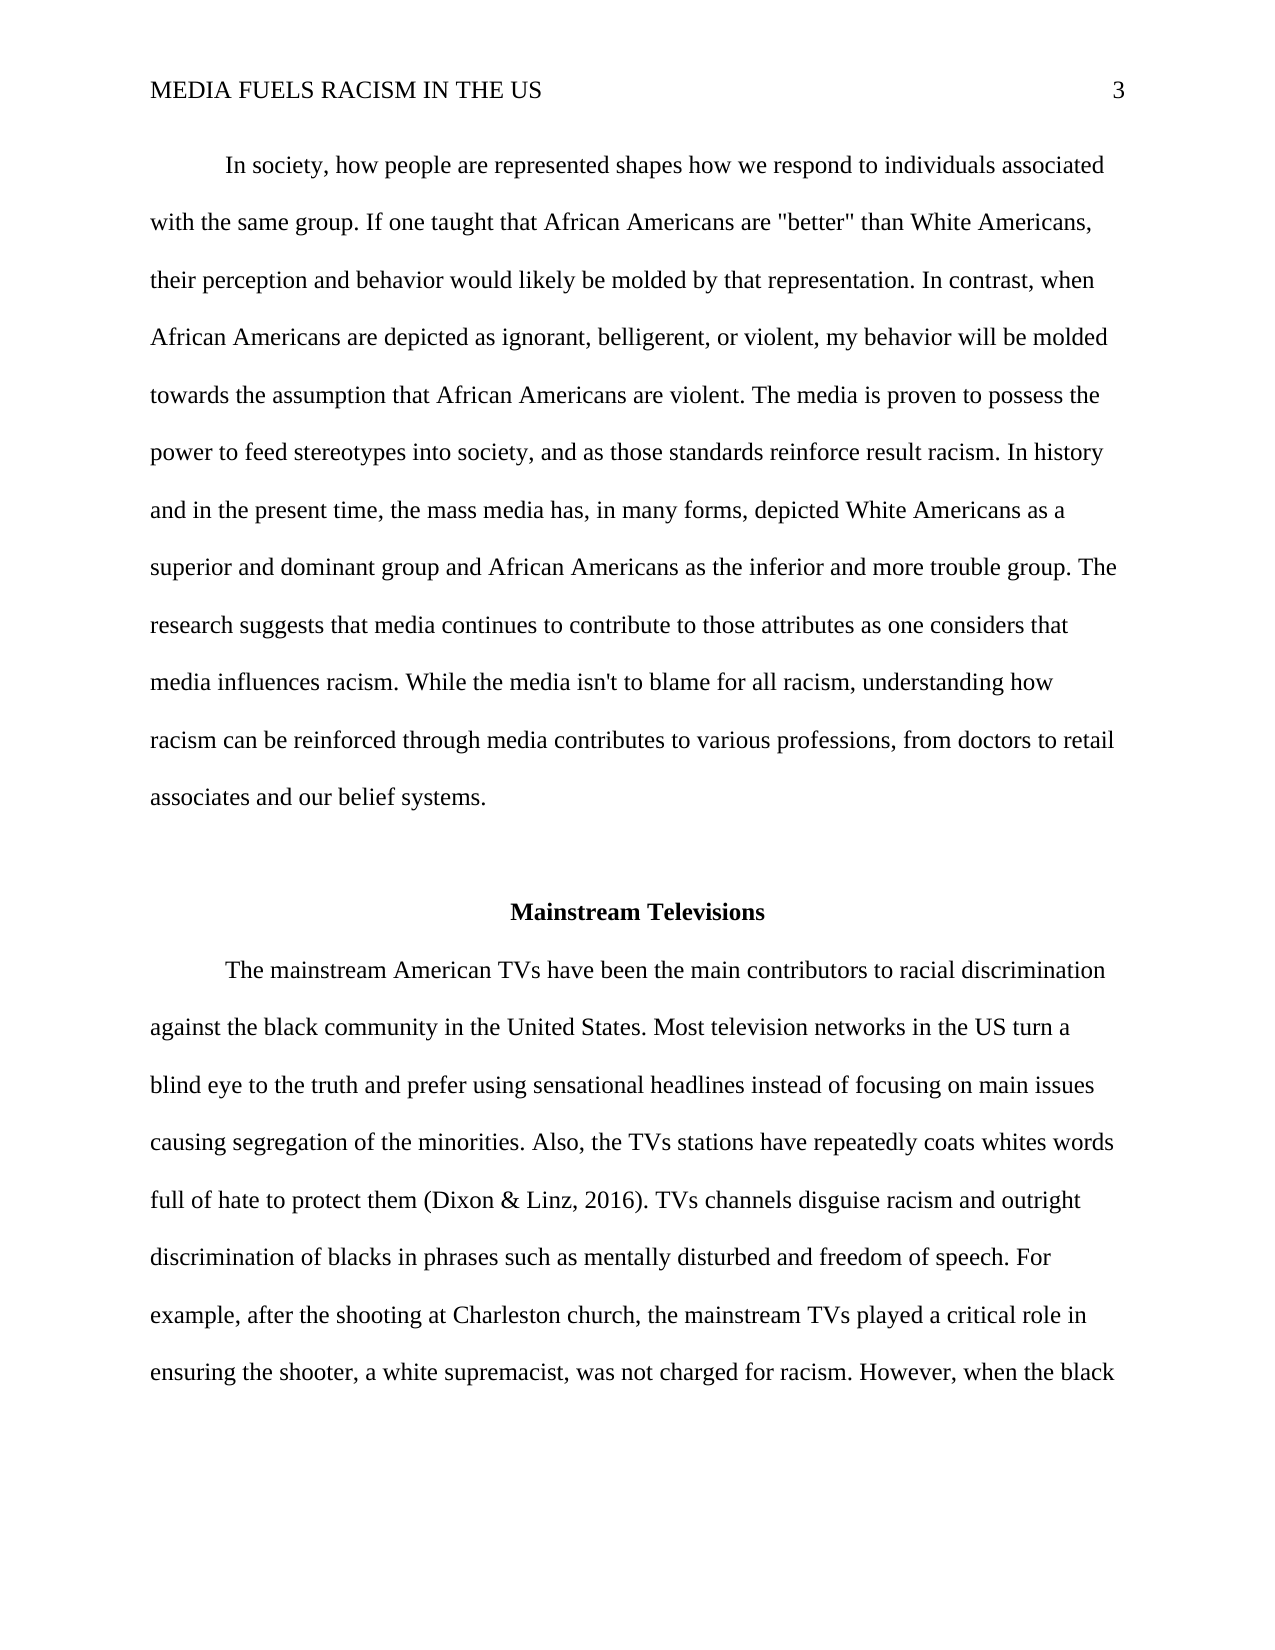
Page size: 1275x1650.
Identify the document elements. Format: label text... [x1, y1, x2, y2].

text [150, 955, 1125, 1386]
text In society, how people are represented shapes how we respond to individuals associated with the same group. If one taught that African Americans are "better" than White Americans, their perception and behavior would likely be molded by that representation. In contrast, when African Americans are depicted as ignorant, belligerent, or violent, my behavior will be molded towards the assumption that African Americans are violent. The media is proven to possess the power to feed stereotypes into society, and as those standards reinforce result racism. In history and in the present time, the mass media has, in many forms, depicted White Americans as a superior and dominant group and African Americans as the inferior and more trouble group. The research suggests that media continues to contribute to those attributes as one considers that media influences racism. While the media isn't to blame for all racism, understanding how racism can be reinforced through media contributes to various professions, from doctors to retail associates and our belief systems. [150, 150, 1125, 811]
text Mainstream Televisions [150, 897, 1125, 926]
